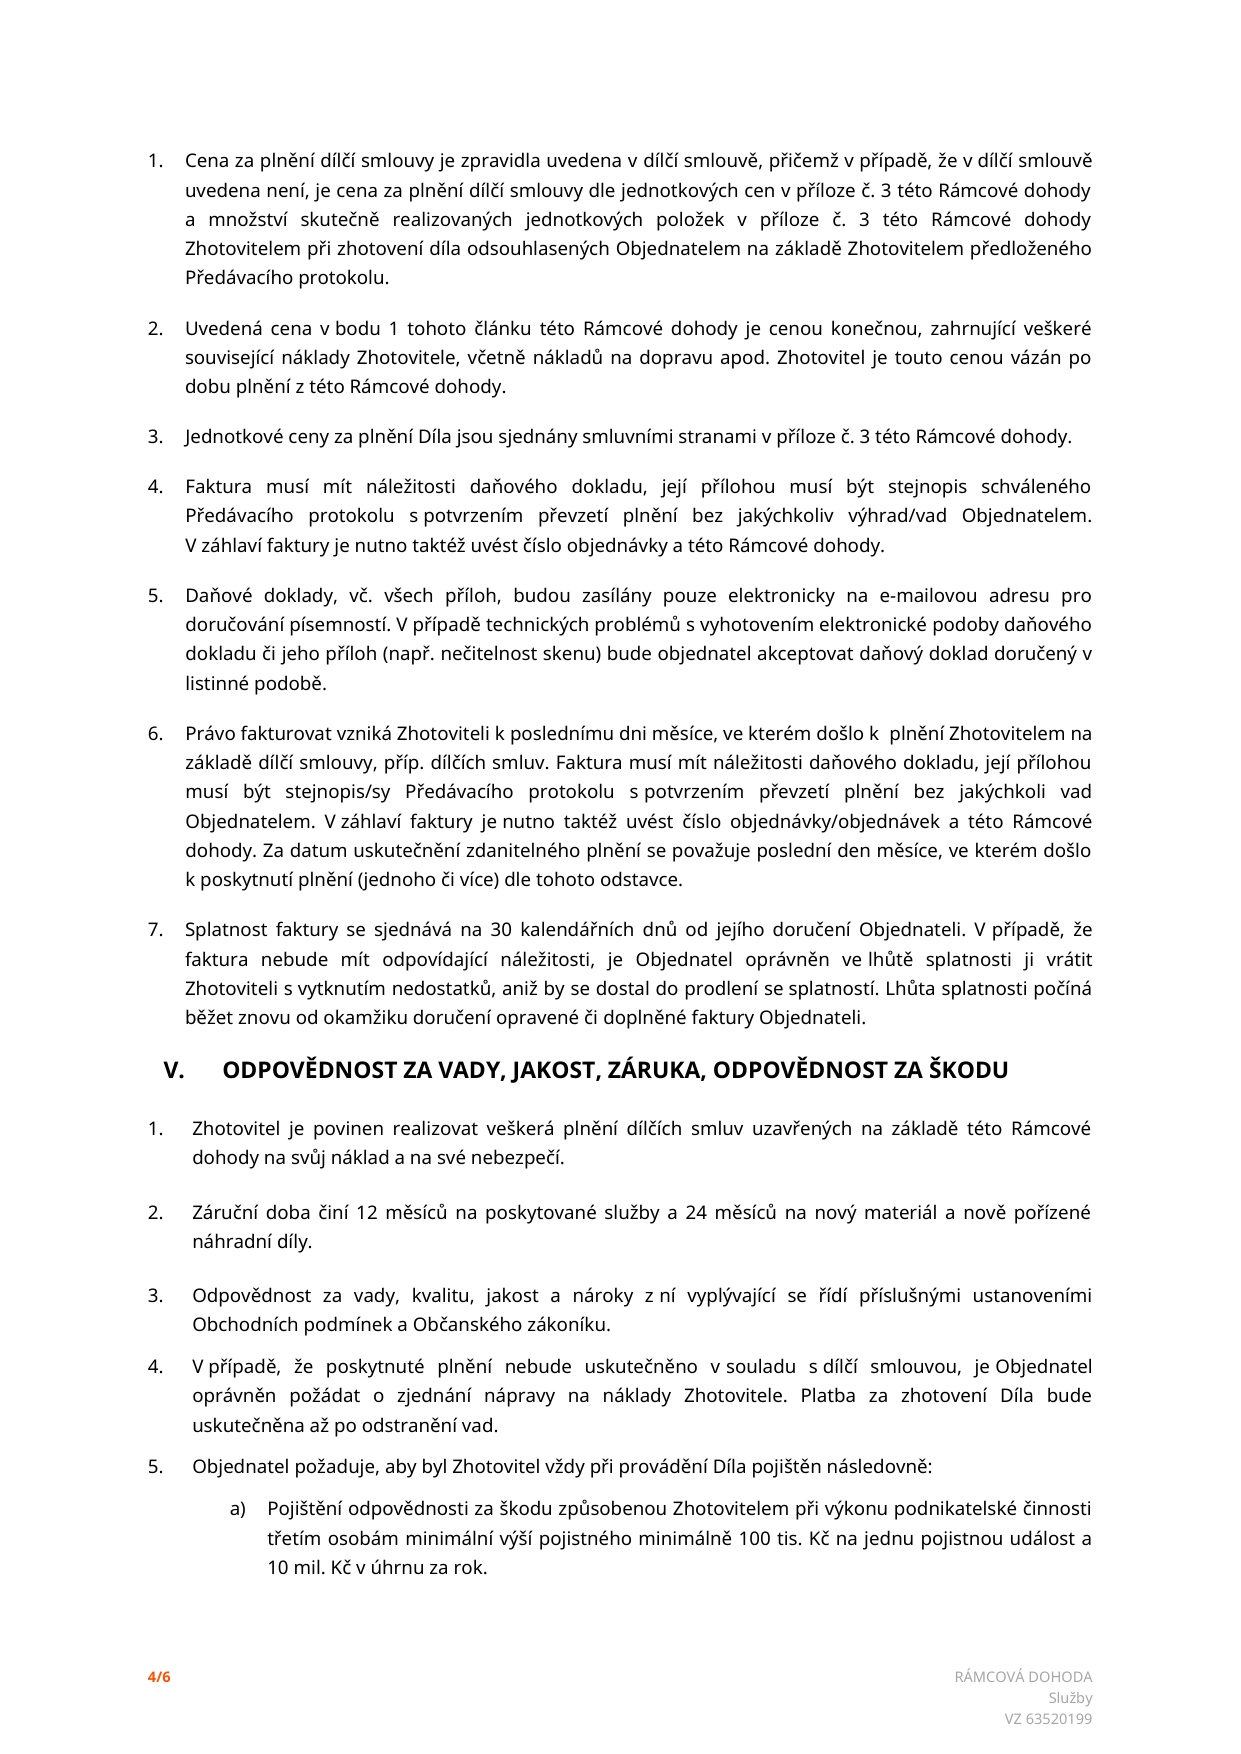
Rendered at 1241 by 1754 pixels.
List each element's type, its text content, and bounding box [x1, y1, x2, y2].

list Splatnost faktury se sjednává na 30 kalendářních dnů od jejího doručení Objednateli. V případě, že faktura nebude mít odpovídající náležitosti, je Objednatel oprávněn ve lhůtě splatnosti ji vrátit Zhotoviteli s vytknutím nedostatků, aniž by se dostal do prodlení se splatností. Lhůta splatnosti počíná běžet znovu od okamžiku doručení opravené či doplněné faktury Objednateli. [148, 917, 1093, 1030]
list Uvedená cena v bodu 1 tohoto článku této Rámcové dohody je cenou konečnou, zahrnující veškeré související náklady Zhotovitele, včetně nákladů na dopravu apod. Zhotovitel je touto cenou vázán po dobu plnění z této Rámcové dohody. [148, 315, 1093, 399]
list Faktura musí mít náležitosti daňového dokladu, její přílohou musí být stejnopis schváleného Předávacího protokolu s potvrzením převzetí plnění bez jakýchkoliv výhrad/vad Objednatelem. V záhlaví faktury je nutno taktéž uvést číslo objednávky a této Rámcové dohody. [148, 473, 1093, 558]
list Pojištění odpovědnosti za škodu způsobenou Zhotovitelem při výkonu podnikatelské činnosti třetím osobám minimální výší pojistného minimálně 100 tis. Kč na jednu pojistnou událost a 10 mil. Kč v úhrnu za rok. [229, 1496, 1093, 1580]
list Záruční doba činí 12 měsíců na poskytované služby a 24 měsíců na nový materiál a nově pořízené náhradní díly. [148, 1199, 1093, 1254]
list Odpovědnost za vady, kvalitu, jakost a nároky z ní vyplývající se řídí příslušnými ustanoveními Obchodních podmínek a Občanského zákoníku. [148, 1282, 1093, 1337]
list ODPOVĚDNOST ZA VADY, JAKOST, ZÁRUKA, ODPOVĚDNOST ZA ŠKODU [185, 1054, 1093, 1086]
list V případě, že poskytnuté plnění nebude uskutečněno v souladu s dílčí smlouvou, je Objednatel oprávněn požádat o zjednání nápravy na náklady Zhotovitele. Platba za zhotovení Díla bude uskutečněna až po odstranění vad. [148, 1353, 1093, 1438]
list Daňové doklady, vč. všech příloh, budou zasílány pouze elektronicky na e-mailovou adresu pro doručování písemností. V případě technických problémů s vyhotovením elektronické podoby daňového dokladu či jeho příloh (např. nečitelnost skenu) bude objednatel akceptovat daňový doklad doručený v listinné podobě. [148, 582, 1093, 696]
list Cena za plnění dílčí smlouvy je zpravidla uvedena v dílčí smlouvě, přičemž v případě, že v dílčí smlouvě uvedena není, je cena za plnění dílčí smlouvy dle jednotkových cen v příloze č. 3 této Rámcové dohody a množství skutečně realizovaných jednotkových položek v příloze č. 3 této Rámcové dohody Zhotovitelem při zhotovení díla odsouhlasených Objednatelem na základě Zhotovitelem předloženého Předávacího protokolu. [148, 148, 1093, 290]
list Jednotkové ceny za plnění Díla jsou sjednány smluvními stranami v příloze č. 3 této Rámcové dohody. [148, 423, 1093, 449]
list Zhotovitel je povinen realizovat veškerá plnění dílčích smluv uzavřených na základě této Rámcové dohody na svůj náklad a na své nebezpečí. [148, 1115, 1093, 1170]
list Objednatel požaduje, aby byl Zhotovitel vždy při provádění Díla pojištěn následovně: [148, 1454, 1093, 1479]
list Právo fakturovat vzniká Zhotoviteli k poslednímu dni měsíce, ve kterém došlo k plnění Zhotovitelem na základě dílčí smlouvy, příp. dílčích smluv. Faktura musí mít náležitosti daňového dokladu, její přílohou musí být stejnopis/sy Předávacího protokolu s potvrzením převzetí plnění bez jakýchkoli vad Objednatelem. V záhlaví faktury je nutno taktéž uvést číslo objednávky/objednávek a této Rámcové dohody. Za datum uskutečnění zdanitelného plnění se považuje poslední den měsíce, ve kterém došlo k poskytnutí plnění (jednoho či více) dle tohoto odstavce. [148, 720, 1093, 892]
